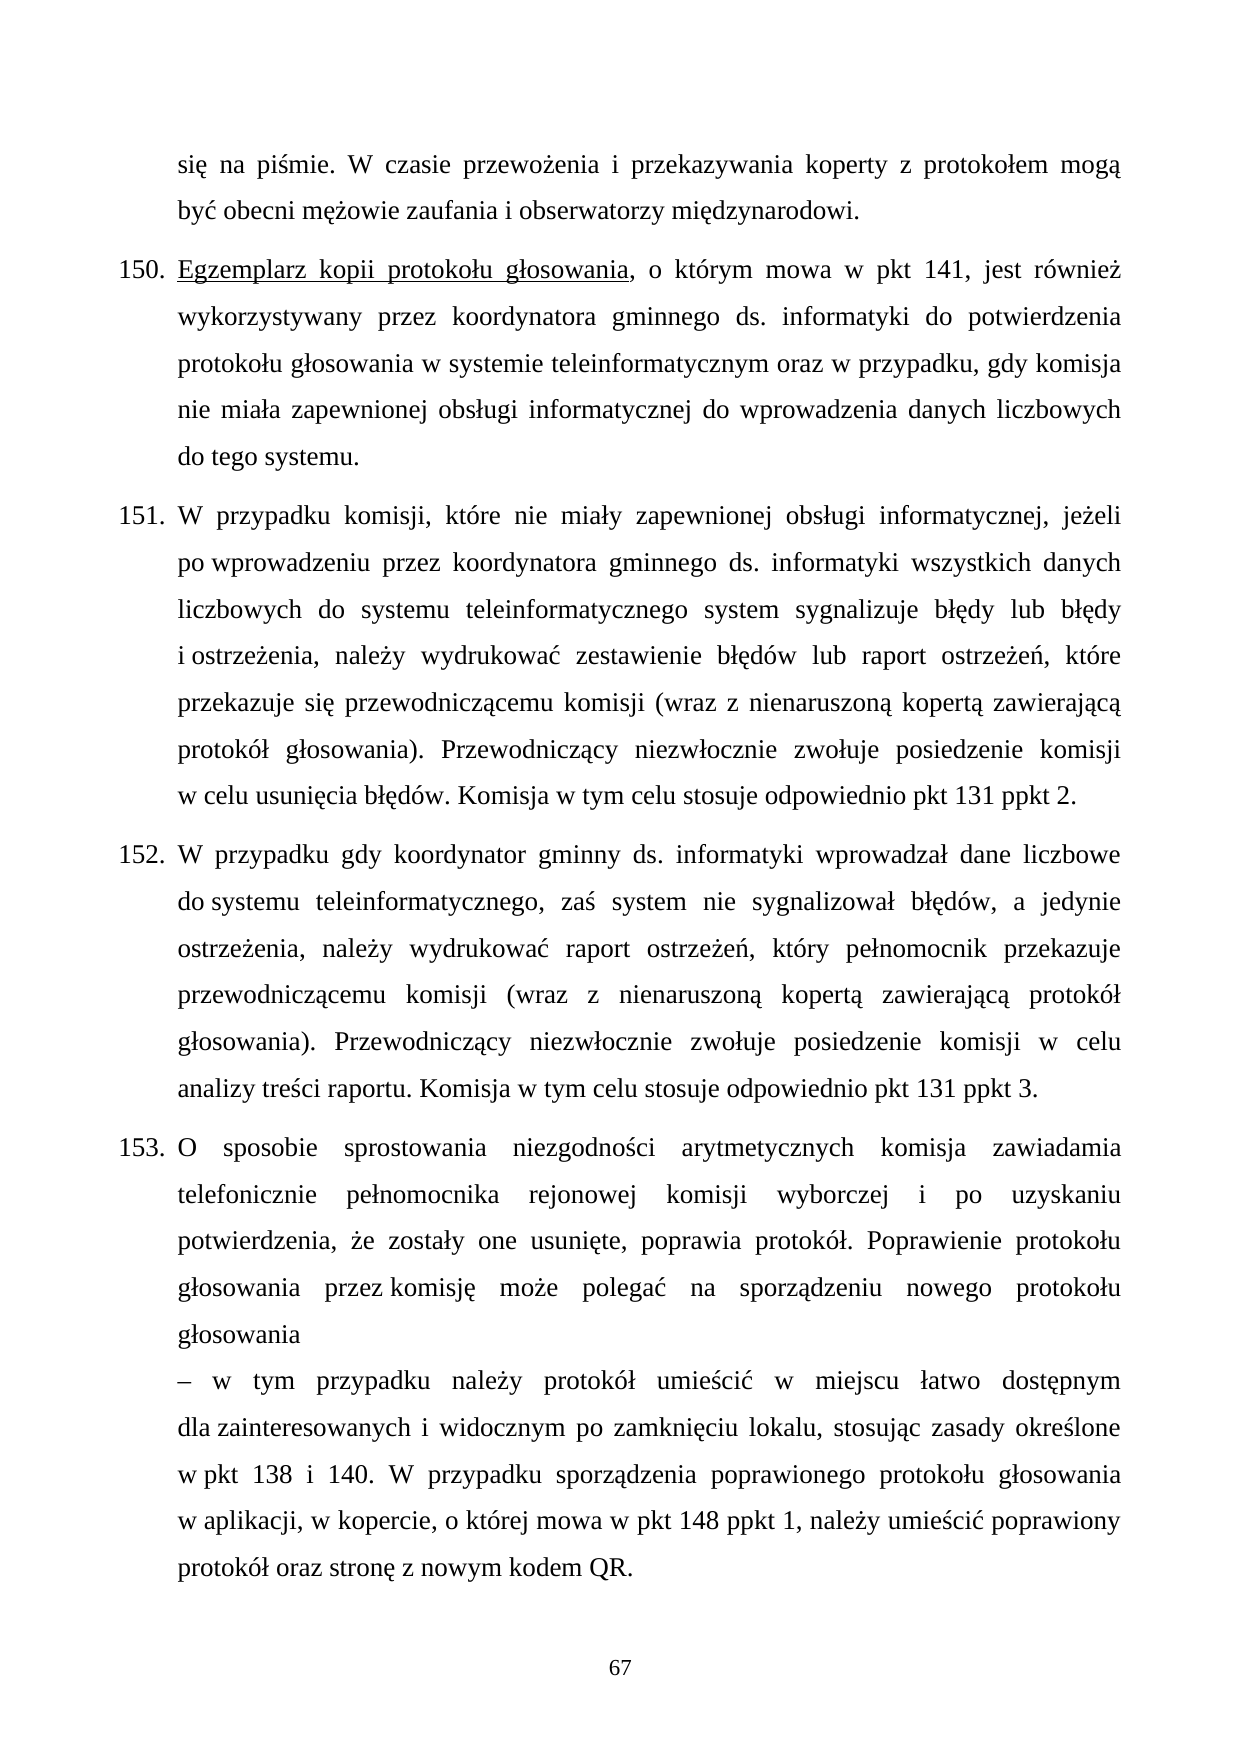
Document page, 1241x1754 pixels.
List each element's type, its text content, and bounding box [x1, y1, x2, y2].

list W przypadku gdy koordynator gminny ds. informatyki wprowadzał dane liczbowe do systemu teleinformatycznego, zaś system nie sygnalizował błędów, a jedynie ostrzeżenia, należy wydrukować raport ostrzeżeń, który pełnomocnik przekazuje przewodniczącemu komisji (wraz z nienaruszoną kopertą zawierającą protokół głosowania). Przewodniczący niezwłocznie zwołuje posiedzenie komisji w celu analizy treści raportu. Komisja w tym celu stosuje odpowiednio pkt 131 ppkt 3. [118, 838, 1122, 1103]
list W przypadku komisji, które nie miały zapewnionej obsługi informatycznej, jeżeli po wprowadzeniu przez koordynatora gminnego ds. informatyki wszystkich danych liczbowych do systemu teleinformatycznego system sygnalizuje błędy lub błędy i ostrzeżenia, należy wydrukować zestawienie błędów lub raport ostrzeżeń, które przekazuje się przewodniczącemu komisji (wraz z nienaruszoną kopertą zawierającą protokół głosowania). Przewodniczący niezwłocznie zwołuje posiedzenie komisji w celu usunięcia błędów. Komisja w tym celu stosuje odpowiednio pkt 131 ppkt 2. [118, 499, 1122, 811]
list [118, 148, 1122, 226]
list O sposobie sprostowania niezgodności arytmetycznych komisja zawiadamia telefonicznie pełnomocnika rejonowej komisji wyborczej i po uzyskaniu potwierdzenia, że zostały one usunięte, poprawia protokół. Poprawienie protokołu głosowania przez komisję może polegać na sporządzeniu nowego protokołu głosowania – w tym przypadku należy protokół umieścić w miejscu łatwo dostępnym dla zainteresowanych i widocznym po zamknięciu lokalu, stosując zasady określone w pkt 138 i 140. W przypadku sporządzenia poprawionego protokołu głosowania w aplikacji, w kopercie, o której mowa w pkt 148 ppkt 1, należy umieścić poprawiony protokół oraz stronę z nowym kodem QR. [118, 1131, 1122, 1582]
list Egzemplarz kopii protokołu głosowania, o którym mowa w pkt 141, jest również wykorzystywany przez koordynatora gminnego ds. informatyki do potwierdzenia protokołu głosowania w systemie teleinformatycznym oraz w przypadku, gdy komisja nie miała zapewnionej obsługi informatycznej do wprowadzenia danych liczbowych do tego systemu. [118, 253, 1122, 471]
